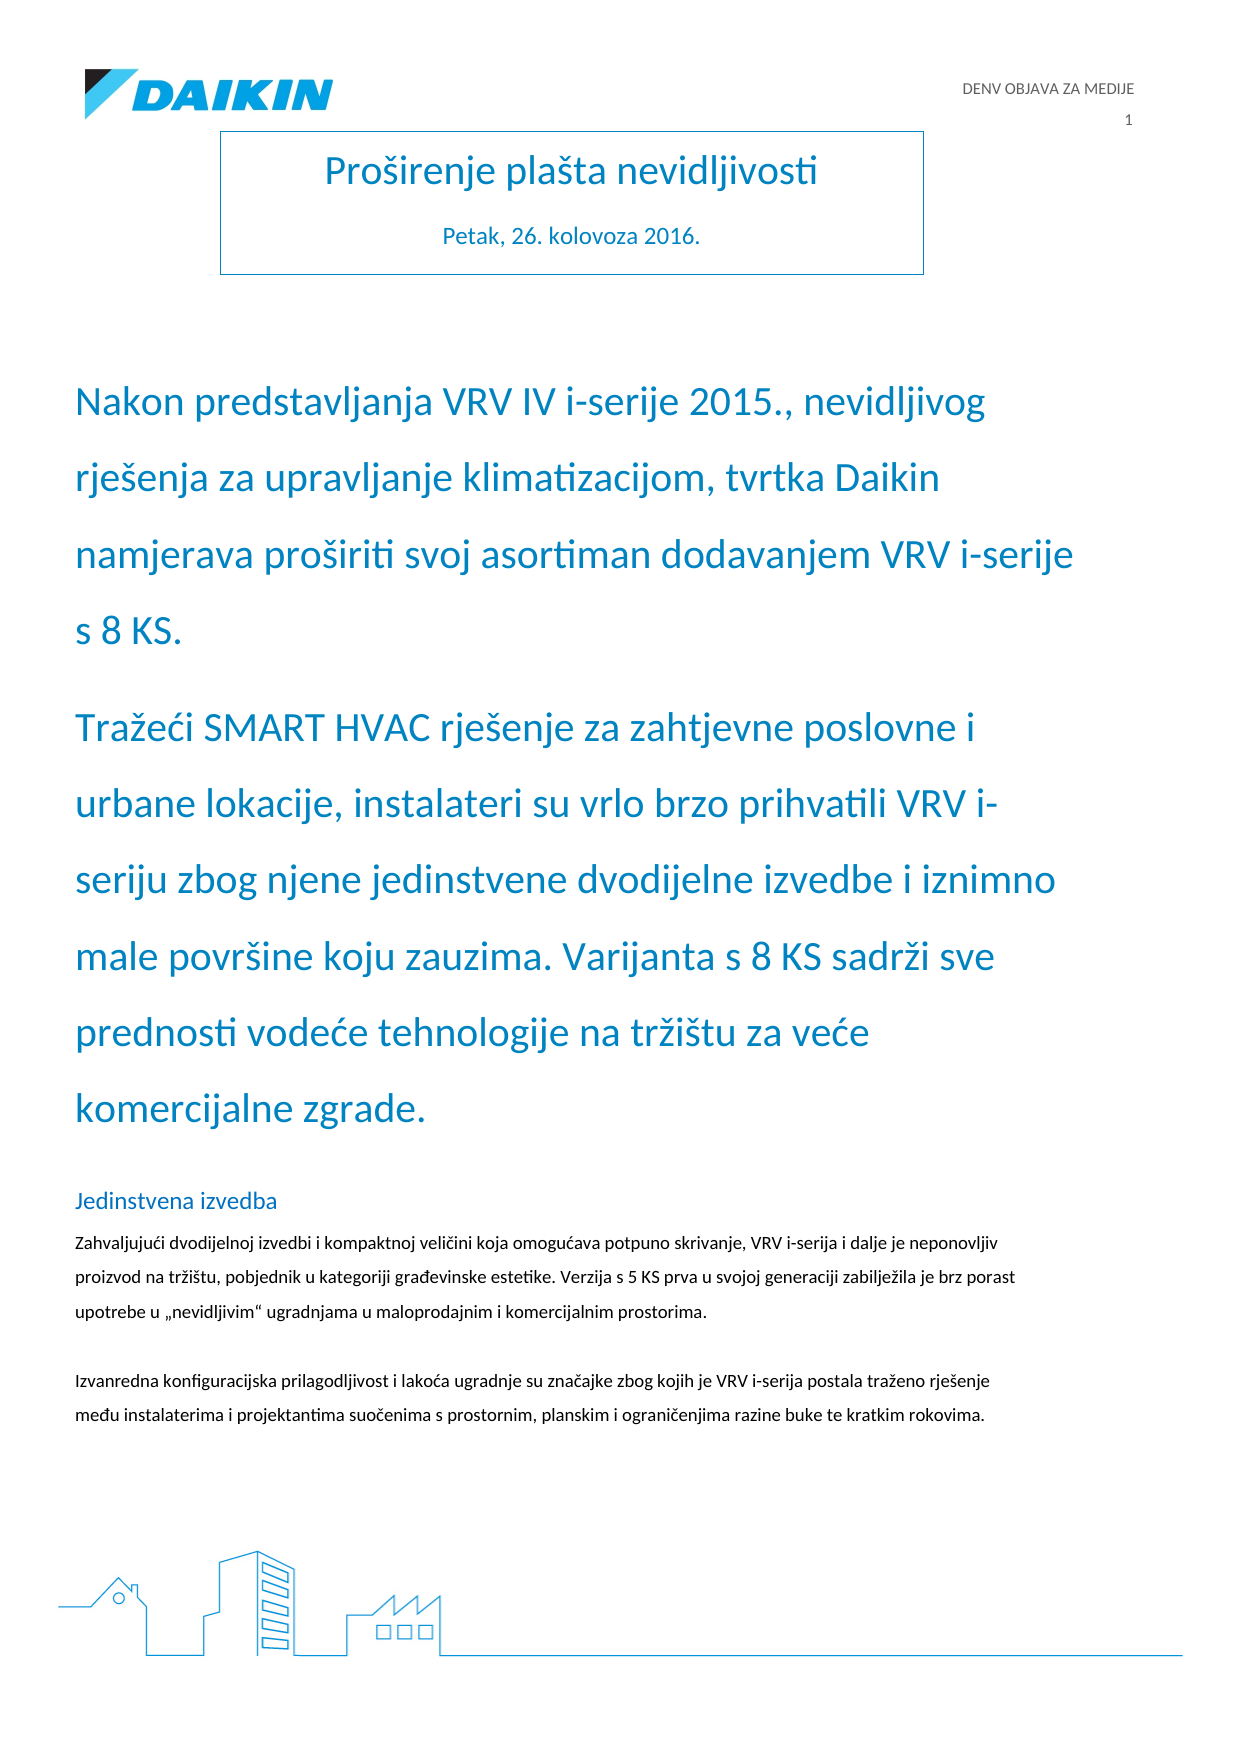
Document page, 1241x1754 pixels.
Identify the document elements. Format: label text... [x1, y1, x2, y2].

picture [84, 68, 335, 122]
text Nakon predstavljanja VRV IV i-serije 2015., nevidljivog rješenja za upravljanje klimatizacijom, tvrtka Daikin namjerava proširiti svoj asortiman dodavanjem VRV i-serije s 8 KS. [75, 375, 1090, 655]
text Tražeći SMART HVAC rješenje za zahtjevne poslovne i urbane lokacije, instalateri su vrlo brzo prihvatili VRV i-seriju zbog njene jedinstvene dvodijelne izvedbe i iznimno male površine koju zauzima. Varijanta s 8 KS sadrži sve prednosti vodeće tehnologije na tržištu za veće komercijalne zgrade. [75, 701, 1090, 1133]
table_header Proširenje plašta nevidljivosti Petak, 26. kolovoza 2016. [221, 132, 923, 274]
picture [0, 1510, 1241, 1731]
